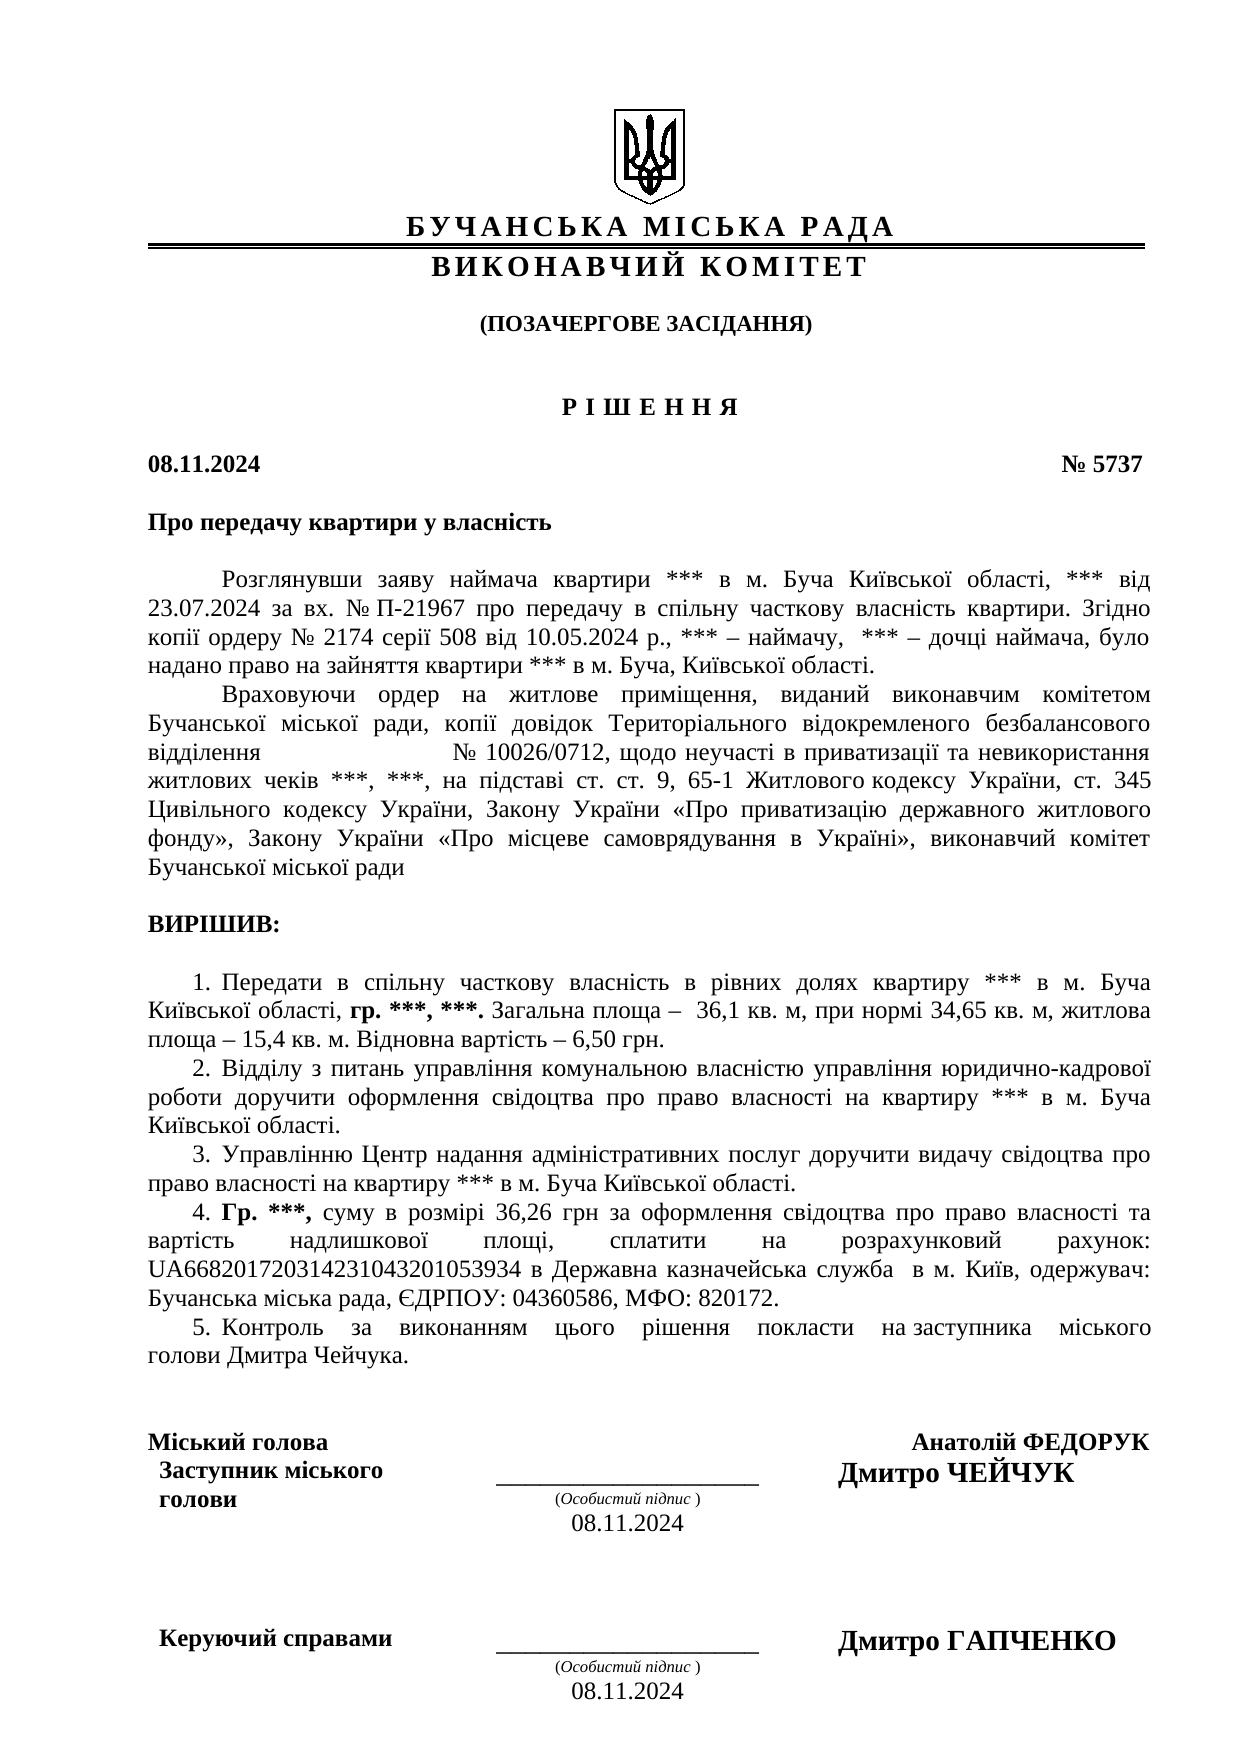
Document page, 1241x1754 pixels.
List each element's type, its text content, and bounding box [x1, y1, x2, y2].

table_header ВИКОНАВЧИЙ КОМІТЕТ (ПОЗАЧЕРГОВЕ ЗАСІДАННЯ) [148, 249, 1144, 363]
text Міський голова Анатолій ФЕДОРУК [148, 1427, 1152, 1456]
list Гр. ***, суму в розмірі 36,26 грн за оформлення свідоцтва про право власності та вартість надлишкової площі, сплатити на розрахунковий рахунок: UA668201720314231043201053934 в Державна казначейська служба в м. Київ, одержувач: Бучанська міська рада, ЄДРПОУ: 04360586, МФО: 820172. [148, 1197, 1152, 1312]
list Контроль за виконанням цього рішення покласти на заступника міського голови Дмитра Чейчука. [148, 1312, 1152, 1369]
list Управлінню Центр надання адміністративних послуг доручити видачу свідоцтва про право власності на квартиру *** в м. Буча Київської області. [148, 1139, 1152, 1197]
text Про передачу квартири у власність [148, 507, 1152, 536]
text 08.11.2024 № 5737 [148, 449, 1152, 478]
text ВИРІШИВ: [148, 909, 1152, 938]
table_cell Дмитро ГАПЧЕНКО [812, 1623, 1191, 1739]
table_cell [443, 1623, 812, 1739]
table_header Дмитро ЧЕЙЧУК [812, 1456, 1191, 1623]
table_cell Керуючий справами [148, 1623, 443, 1739]
text БУЧАНСЬКА МІСЬКА РАДА [148, 209, 1152, 243]
table_header Заступник міського голови [148, 1456, 443, 1623]
table_header __________________ (Особистий підпис ) 08.11.2024 [443, 1456, 812, 1623]
text Враховуючи ордер на житлове приміщення, виданий виконавчим комітетом Бучанської міської ради, копії довідок Територіального відокремленого безбалансового відділення № 10026/0712, щодо неучасті в приватизації та невикористання житлових чеків ***, ***, на підставі ст. ст. 9, 65-1 Житлового кодексу України, ст. 345 Цивільного кодексу України, Закону України «Про приватизацію державного житлового фонду», Закону України «Про місцеве самоврядування в Україні», виконавчий комітет Бучанської міської ради [148, 679, 1152, 881]
list Передати в спільну часткову власність в рівних долях квартиру *** в м. Буча Київської області, гр. ***, ***. Загальна площа – 36,1 кв. м, при нормі 34,65 кв. м, житлова площа – 15,4 кв. м. Відновна вартість – 6,50 грн. [148, 967, 1152, 1053]
text Розглянувши заяву наймача квартири *** в м. Буча Київської області, *** від 23.07.2024 за вх. № П-21967 про передачу в спільну часткову власність квартири. Згідно копії ордеру № 2174 серії 508 від 10.05.2024 р., *** – наймачу, *** – дочці наймача, було надано право на зайняття квартири *** в м. Буча, Київської області. [148, 564, 1152, 679]
text РІШЕННЯ [148, 392, 1152, 421]
list Відділу з питань управління комунальною власністю управління юридично-кадрової роботи доручити оформлення свідоцтва про право власності на квартиру *** в м. Буча Київської області. [148, 1053, 1152, 1139]
